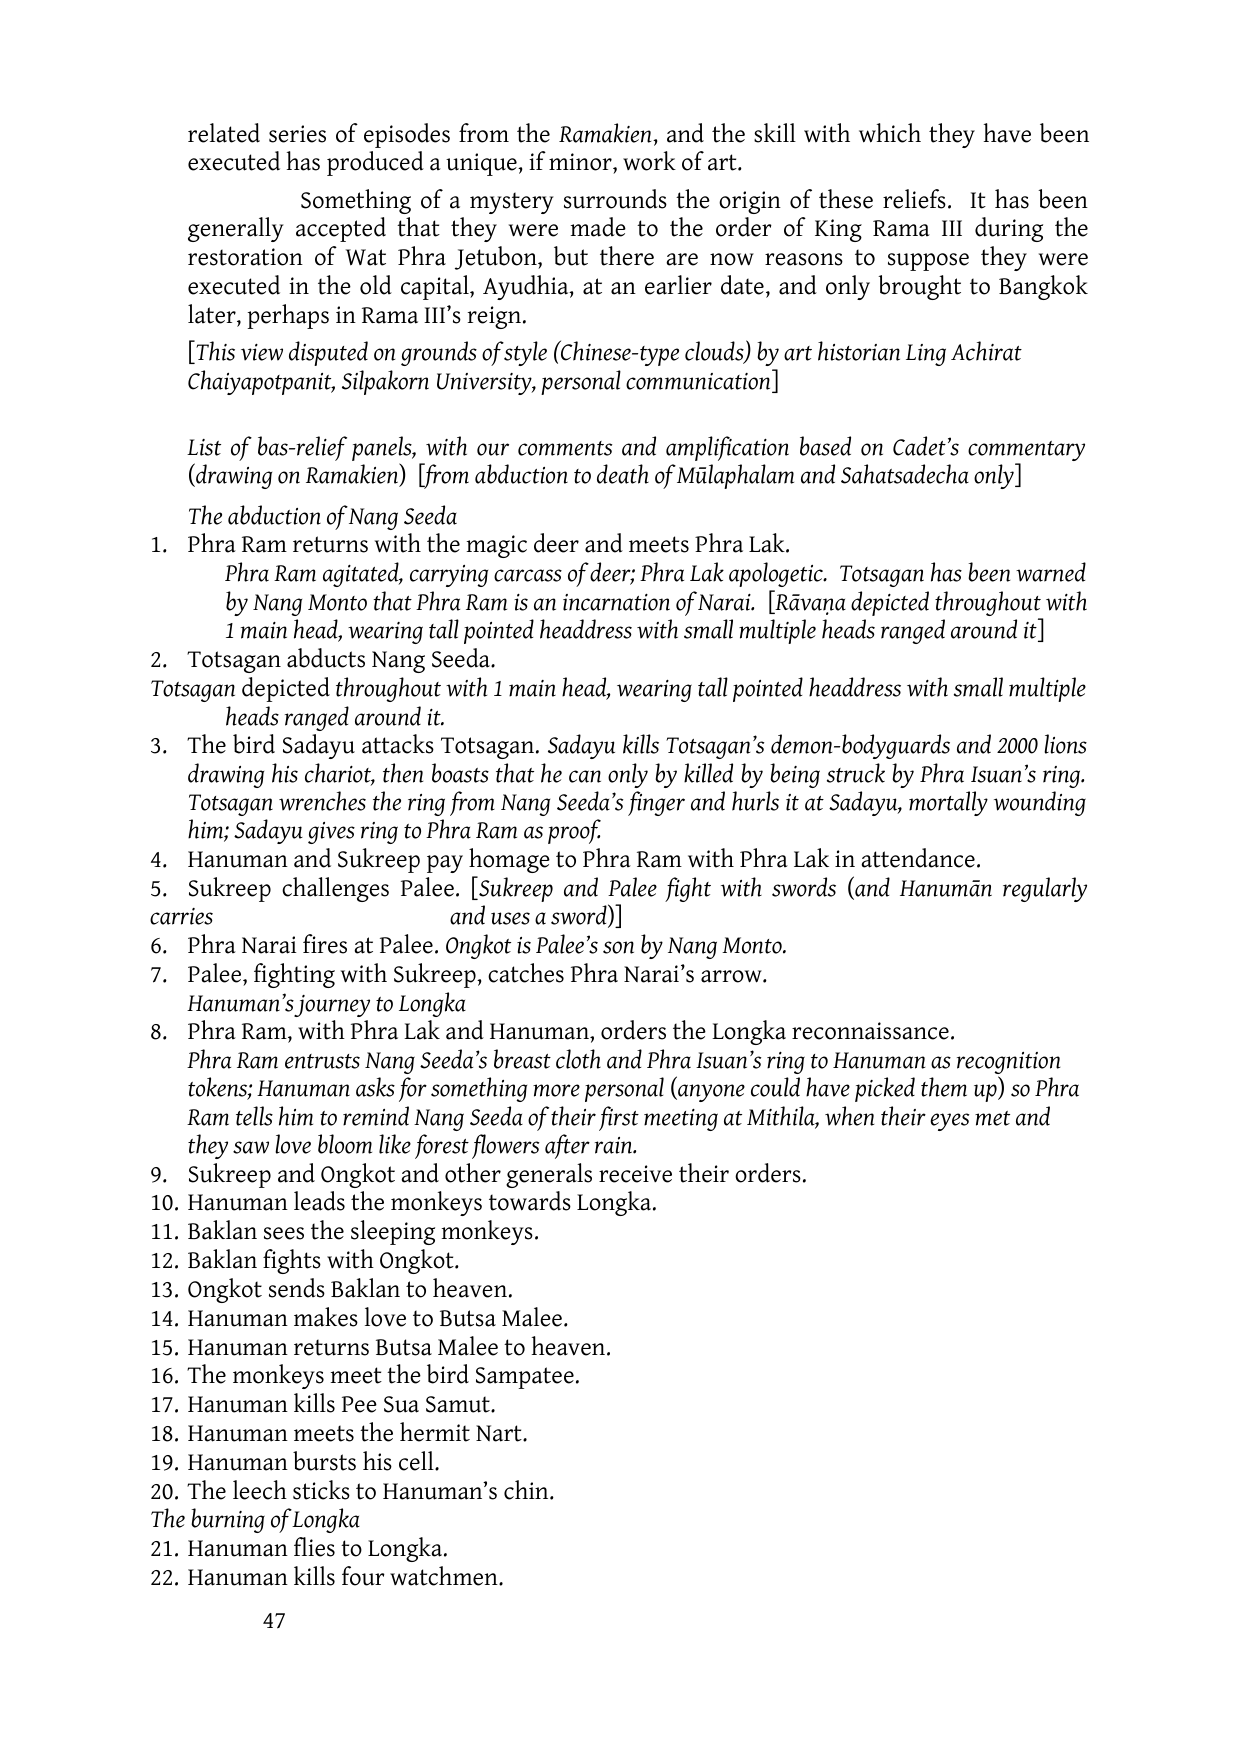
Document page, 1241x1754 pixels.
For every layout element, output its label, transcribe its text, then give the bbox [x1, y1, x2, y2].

text The burning of Longka [150, 1506, 1090, 1534]
list 8. Phra Ram, with Phra Lak and Hanuman, orders the Longka reconnaissance. Phra Ram entrusts Nang Seeda’s breast cloth and Phra Isuan’s ring to Hanuman as recognition tokens; Hanuman asks for something more personal (anyone could have picked them up) so Phra Ram tells him to remind Nang Seeda of their first meeting at Mithila, when their eyes met and they saw love bloom like forest flowers after rain. [150, 1018, 1090, 1160]
list 16. The monkeys meet the bird Sampatee. [150, 1362, 1090, 1391]
list 3. The bird Sadayu attacks Totsagan. Sadayu kills Totsagan’s demon-bodyguards and 2000 lions drawing his chariot, then boasts that he can only by killed by being struck by Phra Isuan’s ring. Totsagan wrenches the ring from Nang Seeda’s finger and hurls it at Sadayu, mortally wounding him; Sadayu gives ring to Phra Ram as proof. [150, 732, 1090, 845]
list 13. Ongkot sends Baklan to heaven. [150, 1275, 1090, 1304]
list 18. Hanuman meets the hermit Nart. [150, 1420, 1090, 1448]
list 21. Hanuman flies to Longka. [150, 1534, 1090, 1563]
list 19. Hanuman bursts his cell. [150, 1448, 1090, 1477]
list 9. Sukreep and Ongkot and other generals receive their orders. [150, 1160, 1090, 1189]
list 5. Sukreep challenges Palee. [Sukreep and Palee fight with swords (and Hanumān regularly carries and uses a sword)] [150, 874, 1090, 932]
list 2. Totsagan abducts Nang Seeda. [150, 646, 1090, 674]
text List of bas-relief panels, with our comments and amplification based on Cadet’s commentary (drawing on Ramakien) [from abduction to death of Mūlaphalam and Sahatsadecha only] [187, 433, 1090, 491]
list 6. Phra Narai fires at Palee. Ongkot is Palee’s son by Nang Monto. [150, 932, 1090, 961]
list 4. Hanuman and Sukreep pay homage to Phra Ram with Phra Lak in attendance. [150, 845, 1090, 874]
text [This view disputed on grounds of style (Chinese-type clouds) by art historian Ling Achirat Chaiyapotpanit, Silpakorn University, personal communication] [187, 339, 1090, 396]
list 20. The leech sticks to Hanuman’s chin. [150, 1477, 1090, 1506]
text Phra Ram agitated, carrying carcass of deer; Phra Lak apologetic. Totsagan has been warned by Nang Monto that Phra Ram is an incarnation of Narai. [Rāvaṇa depicted throughout with 1 main head, wearing tall pointed headdress with small multiple heads ranged around it] [150, 560, 1090, 646]
text Something of a mystery surrounds the origin of these reliefs. It has been generally accepted that they were made to the order of King Rama III during the restoration of Wat Phra Jetubon, but there are now reasons to suppose they were executed in the old capital, Ayudhia, at an earlier date, and only brought to Bangkok later, perhaps in Rama III’s reign. [187, 186, 1090, 330]
list 1. Phra Ram returns with the magic deer and meets Phra Lak. [150, 531, 1090, 560]
list 22. Hanuman kills four watchmen. [150, 1563, 1090, 1592]
list 7. Palee, fighting with Sukreep, catches Phra Narai’s arrow. [150, 961, 1090, 989]
text Totsagan depicted throughout with 1 main head, wearing tall pointed headdress with small multiple heads ranged around it. [150, 674, 1090, 732]
text The abduction of Nang Seeda [187, 503, 1090, 531]
list 11. Baklan sees the sleeping monkeys. [150, 1218, 1090, 1247]
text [187, 120, 1090, 178]
list 10. Hanuman leads the monkeys towards Longka. [150, 1189, 1090, 1218]
list 15. Hanuman returns Butsa Malee to heaven. [150, 1333, 1090, 1362]
list 17. Hanuman kills Pee Sua Samut. [150, 1391, 1090, 1420]
list 14. Hanuman makes love to Butsa Malee. [150, 1304, 1090, 1333]
text Hanuman’s journey to Longka [187, 989, 1090, 1018]
list 12. Baklan fights with Ongkot. [150, 1247, 1090, 1275]
